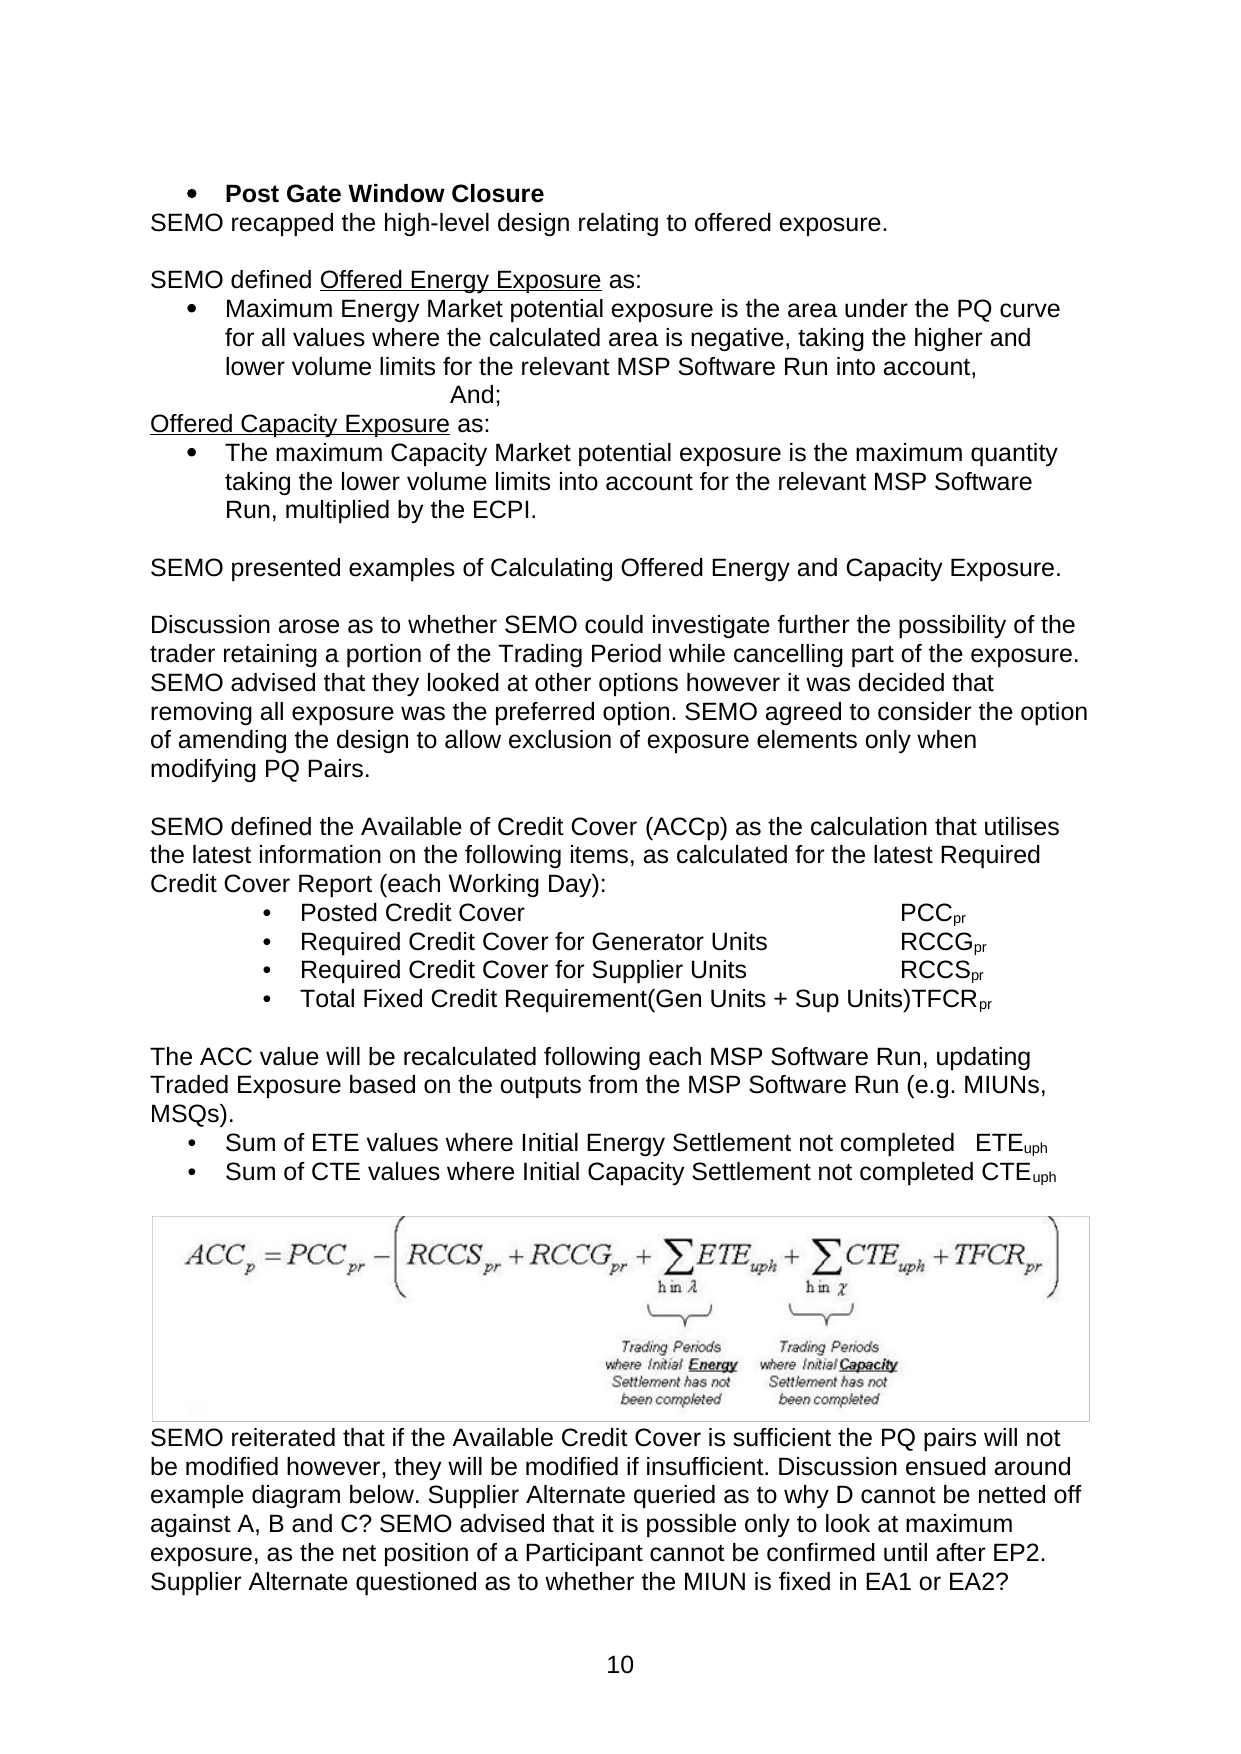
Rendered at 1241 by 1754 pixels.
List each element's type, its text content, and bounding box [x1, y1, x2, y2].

text SEMO recapped the high-level design relating to offered exposure. [150, 208, 1090, 236]
text SEMO defined Offered Energy Exposure as: [150, 265, 1090, 294]
list Maximum Energy Market potential exposure is the area under the PQ curve for all values where the calculated area is negative, taking the higher and lower volume limits for the relevant MSP Software Run into account, [187, 294, 1090, 380]
text SEMO presented examples of Calculating Offered Energy and Capacity Exposure. [150, 553, 1090, 582]
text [150, 1423, 1090, 1595]
text Offered Capacity Exposure as: [150, 409, 1090, 438]
text Discussion arose as to whether SEMO could investigate further the possibility of the trader retaining a portion of the Trading Period while cancelling part of the exposure. SEMO advised that they looked at other options however it was decided that removing all exposure was the preferred option. SEMO agreed to consider the option of amending the design to allow exclusion of exposure elements only when modifying PQ Pairs. [150, 610, 1090, 783]
list Sum of CTE values where Initial Capacity Settlement not completed CTEuph [187, 1157, 1090, 1185]
list Posted Credit Cover PCCpr [262, 898, 1090, 927]
list Required Credit Cover for Supplier Units RCCSpr [262, 955, 1090, 984]
list And; [450, 380, 1090, 409]
text SEMO defined the Available of Credit Cover (ACCp) as the calculation that utilises the latest information on the following items, as calculated for the latest Required Credit Cover Report (each Working Day): [150, 812, 1090, 898]
list Total Fixed Credit Requirement(Gen Units + Sup Units)TFCRpr [262, 984, 1090, 1013]
list Required Credit Cover for Generator Units RCCGpr [262, 927, 1090, 955]
list Post Gate Window Closure [187, 179, 1090, 208]
list Sum of ETE values where Initial Energy Settlement not completed ETEuph [187, 1128, 1090, 1157]
text The ACC value will be recalculated following each MSP Software Run, updating Traded Exposure based on the outputs from the MSP Software Run (e.g. MIUNs, MSQs). [150, 1042, 1090, 1128]
list The maximum Capacity Market potential exposure is the maximum quantity taking the lower volume limits into account for the relevant MSP Software Run, multiplied by the ECPI. [187, 438, 1090, 524]
